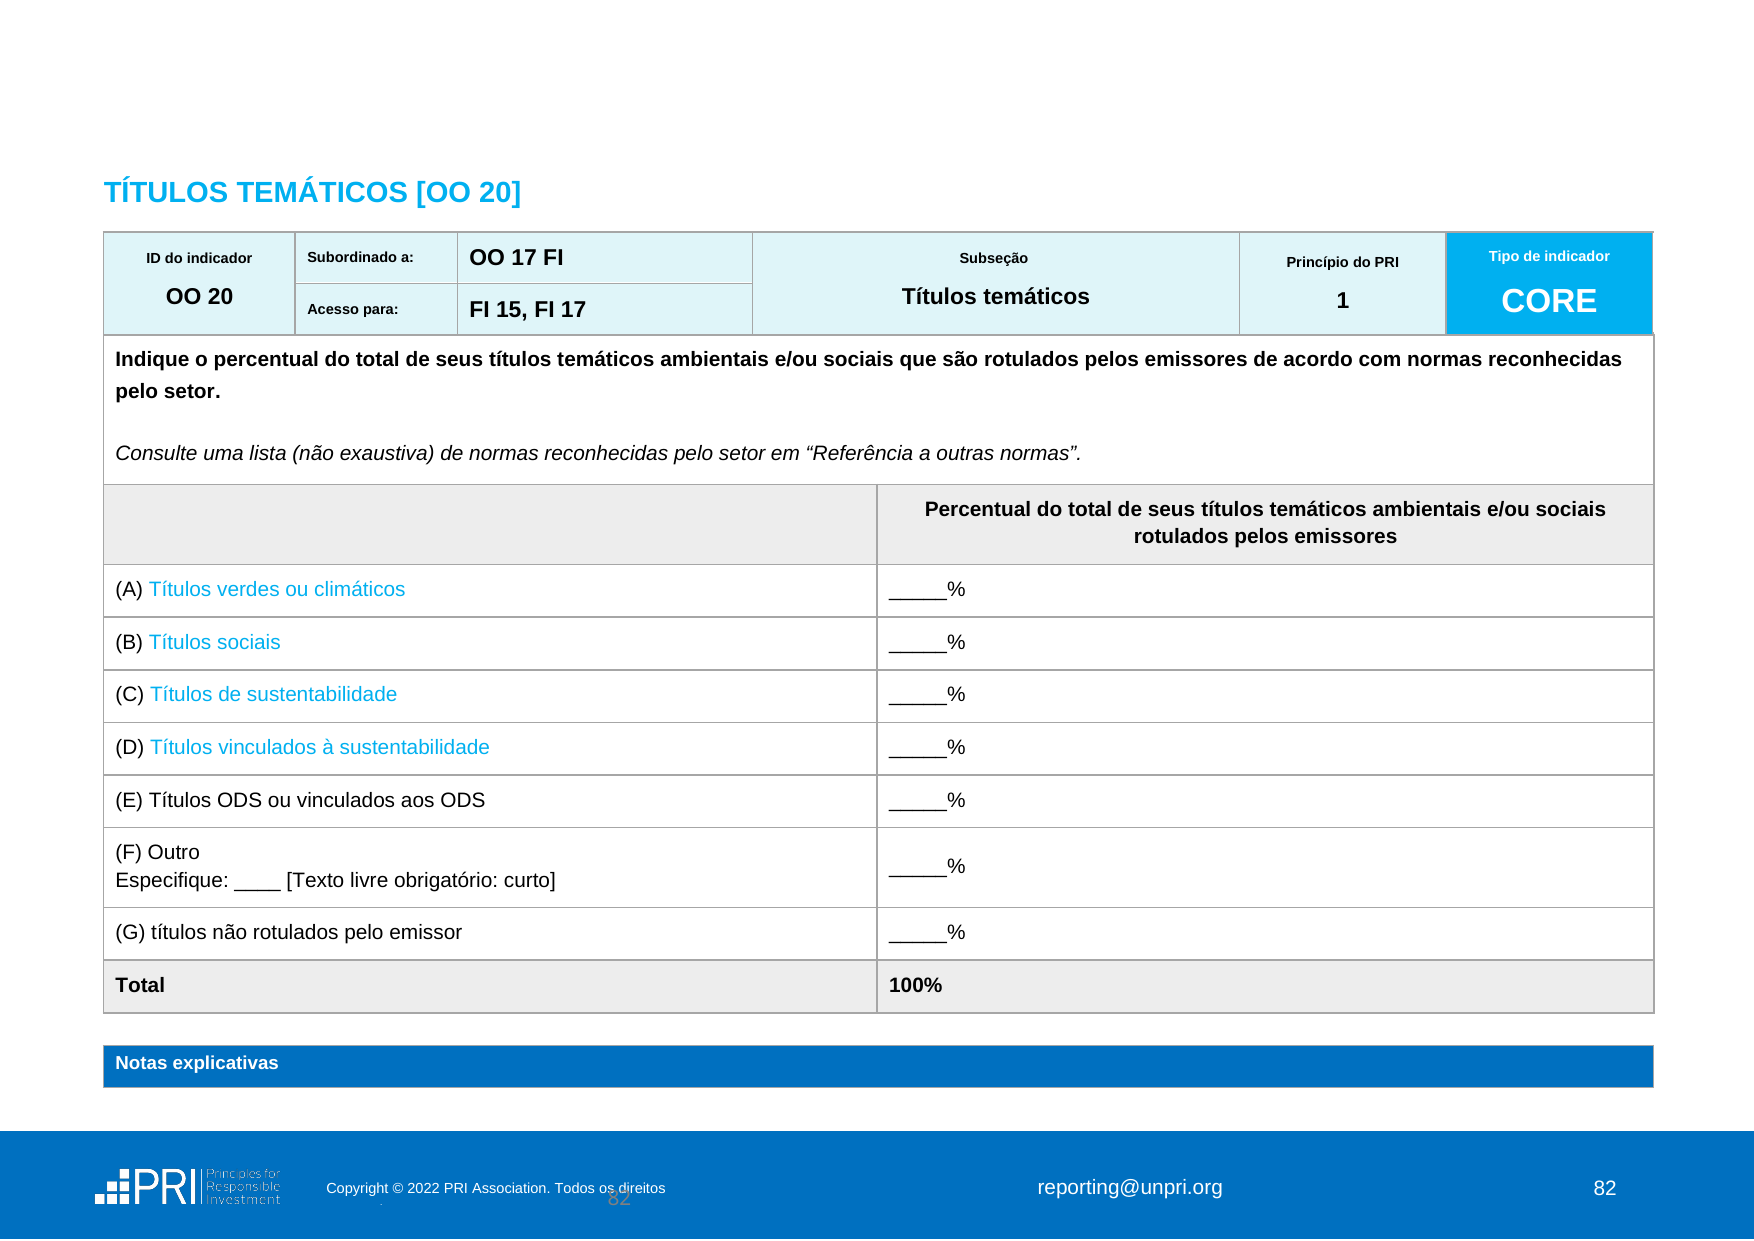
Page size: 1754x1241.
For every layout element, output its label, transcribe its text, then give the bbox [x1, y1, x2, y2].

subtitle Títulos temáticos [OO 20] [103, 175, 1650, 208]
table_header ID do indicador OO 20 [104, 233, 294, 334]
table_cell FI 15, FI 17 [458, 284, 752, 334]
table_header Subseção Títulos temáticos [753, 233, 1239, 334]
table_header OO 17 FI [458, 233, 752, 282]
table_cell _____% [878, 908, 1653, 959]
table_cell _____% [878, 723, 1653, 774]
table_cell _____% [878, 565, 1653, 616]
table_cell (F) Outro Especifique: ____ [Texto livre obrigatório: curto] [104, 828, 876, 907]
table_header Subordinado a: [296, 233, 457, 282]
table_cell (A) Títulos verdes ou climáticos [104, 565, 876, 616]
table_cell _____% [878, 776, 1653, 827]
table_cell Total [104, 961, 876, 1012]
table_header Princípio do PRI 1 [1240, 233, 1445, 334]
table_cell Indique o percentual do total de seus títulos temáticos ambientais e/ou sociais que são rotulados pelos emissores de acordo com normas reconhecidas pelo setor. Consulte uma lista (não exaustiva) de normas reconhecidas pelo setor em “Referência a outras normas”. [104, 336, 1653, 483]
table_header Notas explicativas [104, 1046, 1653, 1087]
table_cell (E) Títulos ODS ou vinculados aos ODS [104, 776, 876, 827]
table_cell _____% [878, 618, 1653, 669]
table_cell _____% [878, 828, 1653, 907]
table_cell _____% [878, 671, 1653, 721]
table_cell Percentual do total de seus títulos temáticos ambientais e/ou sociais rotulados pelos emissores [878, 485, 1653, 564]
table_cell (B) Títulos sociais [104, 618, 876, 669]
table_cell Acesso para: [296, 284, 457, 334]
table_cell (C) Títulos de sustentabilidade [104, 671, 876, 721]
table_cell (G) títulos não rotulados pelo emissor [104, 908, 876, 959]
table_header Tipo de indicador CORE [1447, 233, 1652, 334]
picture [92, 1166, 282, 1207]
table_cell (D) Títulos vinculados à sustentabilidade [104, 723, 876, 774]
table_cell [104, 485, 876, 564]
table_cell 100% [878, 961, 1653, 1012]
